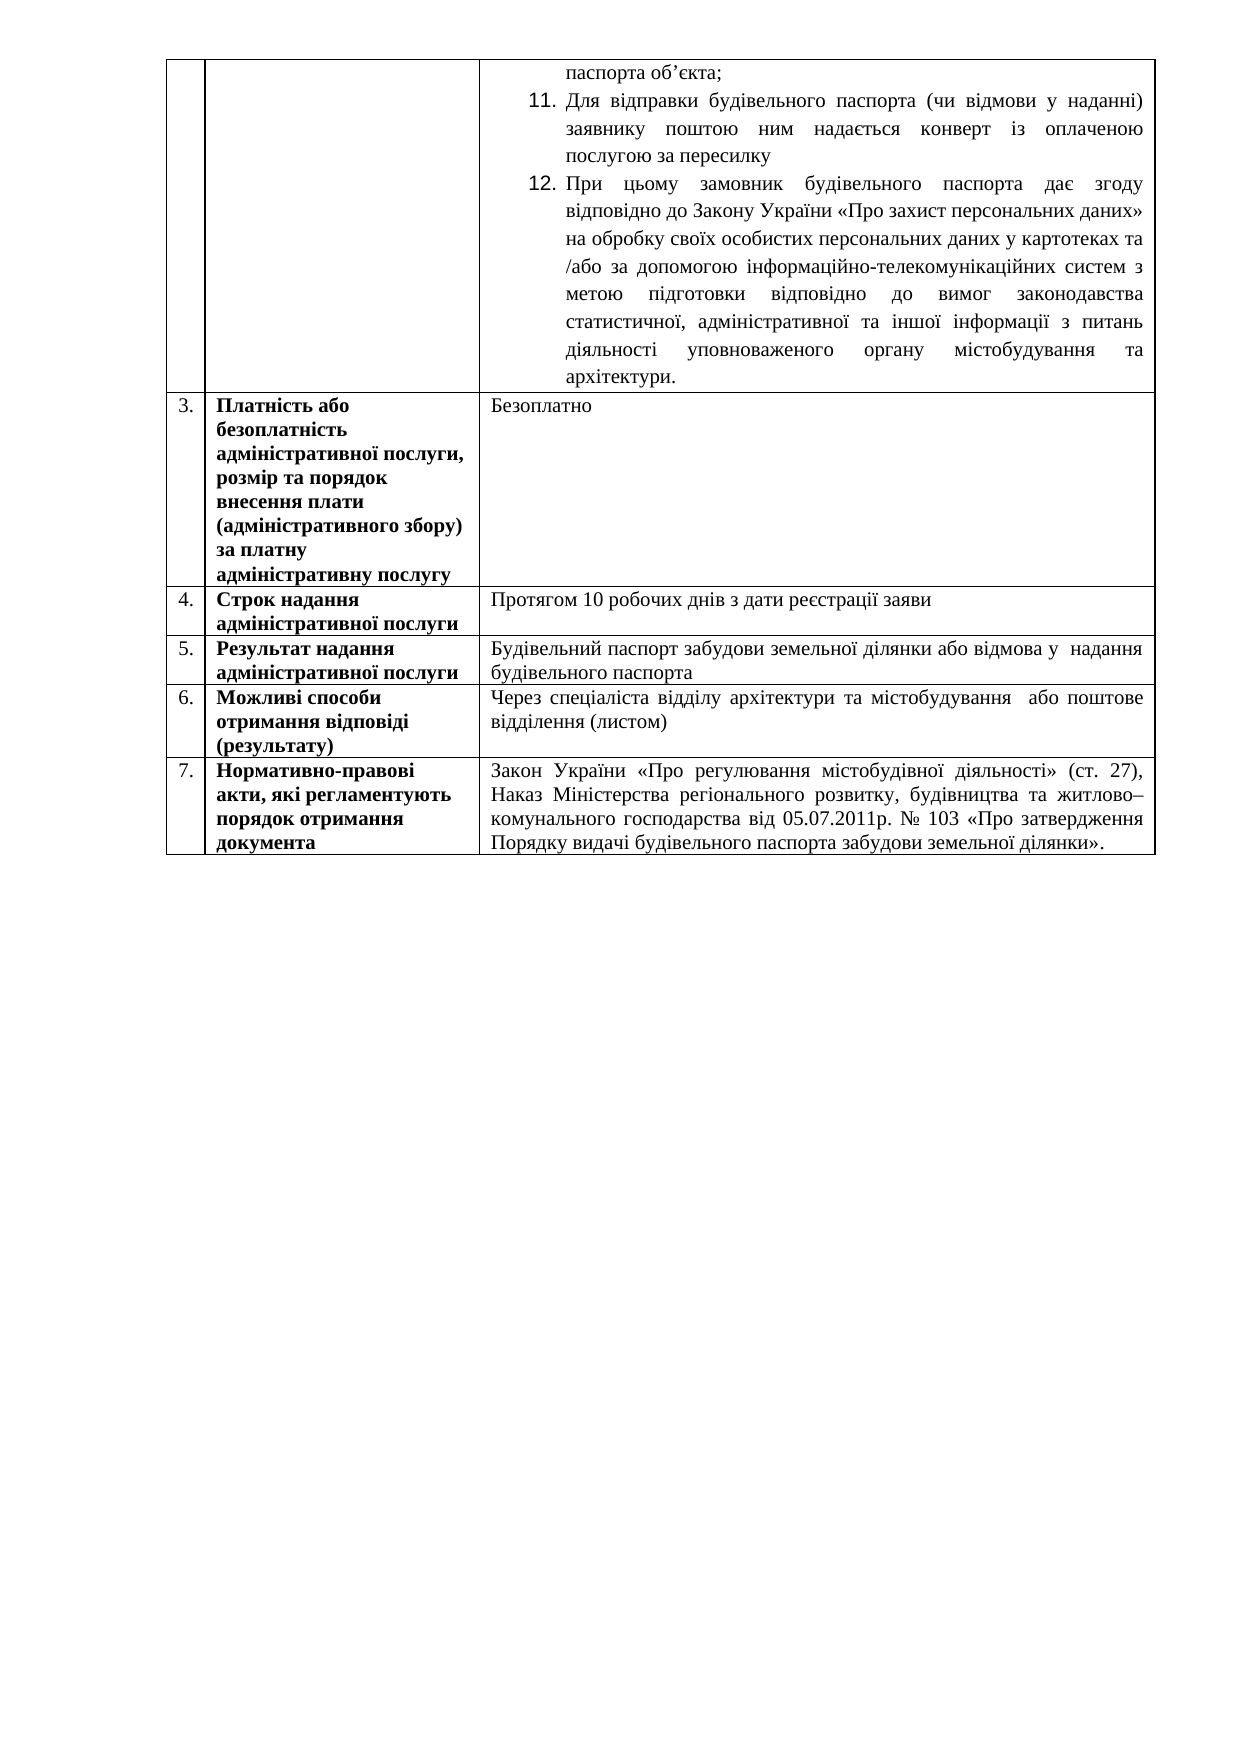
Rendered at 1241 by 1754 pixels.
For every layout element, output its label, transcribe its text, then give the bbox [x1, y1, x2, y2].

table_cell 6. [167, 685, 204, 757]
table_cell 2. [167, 60, 204, 392]
table_cell Протягом 10 робочих днів з дати реєстрації заяви [480, 587, 1154, 635]
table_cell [480, 60, 1154, 392]
table_cell Строк надання адміністративної послуги [206, 587, 479, 635]
table_cell Будівельний паспорт забудови земельної ділянки або відмова у надання будівельного паспорта [480, 636, 1154, 684]
table_cell Через спеціаліста відділу архітектури та містобудування або поштове відділення (листом) [480, 685, 1154, 757]
table_cell 5. [167, 636, 204, 684]
table_cell Результат надання адміністративної послуги [206, 636, 479, 684]
table_cell Закон України «Про регулювання містобудівної діяльності» (ст. 27), Наказ Міністерства регіонального розвитку, будівництва та житлово–комунального господарства від 05.07.2011р. № 103 «Про затвердження Порядку видачі будівельного паспорта забудови земельної ділянки». [480, 758, 1154, 854]
table_cell Безоплатно [480, 393, 1154, 586]
table_cell 4. [167, 587, 204, 635]
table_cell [206, 60, 479, 392]
table_cell Платність або безоплатність адміністративної послуги, розмір та порядок внесення плати (адміністративного збору) за платну адміністративну послугу [206, 393, 479, 586]
table_cell 3. [167, 393, 204, 586]
table_cell Можливі способи отримання відповіді (результату) [206, 685, 479, 757]
table_cell Нормативно-правові акти, які регламентують порядок отримання документа [206, 758, 479, 854]
table_cell 7. [167, 758, 204, 854]
